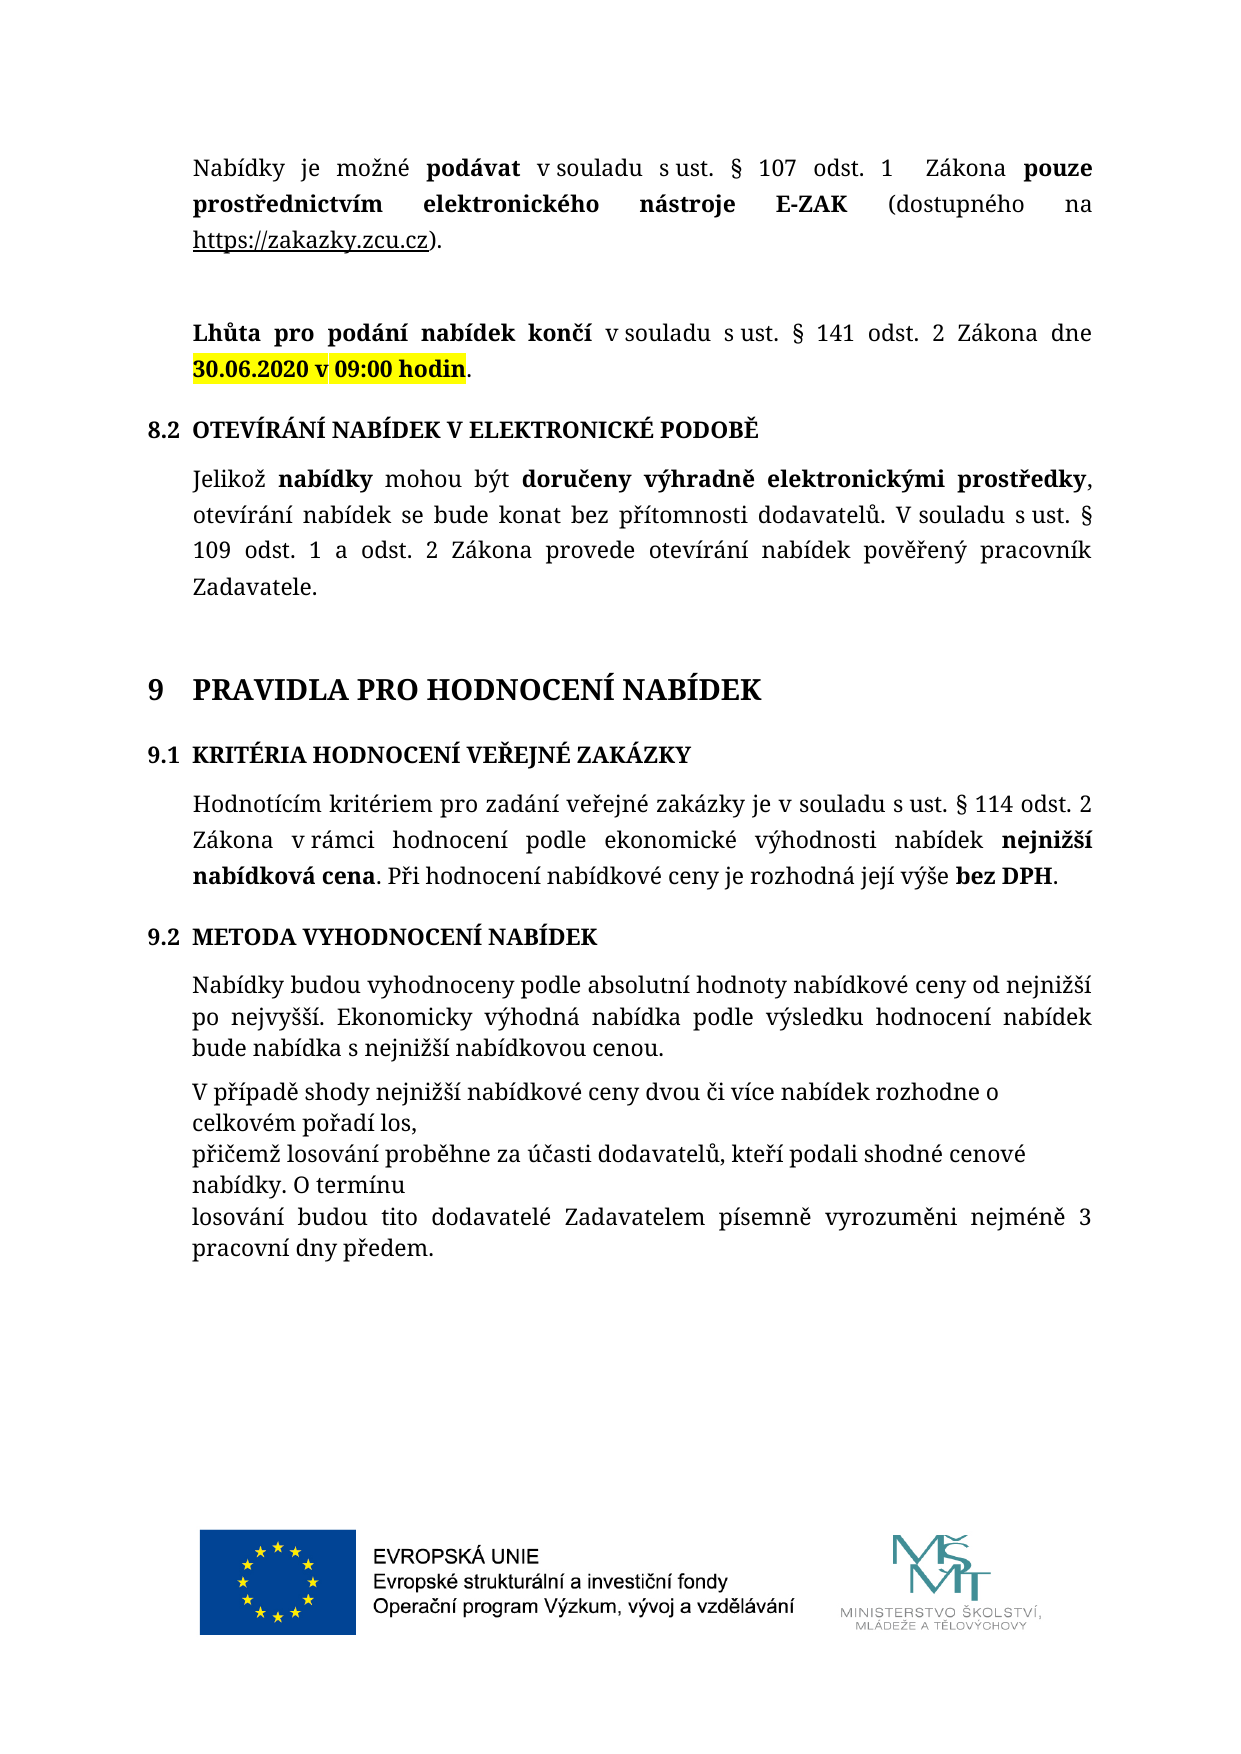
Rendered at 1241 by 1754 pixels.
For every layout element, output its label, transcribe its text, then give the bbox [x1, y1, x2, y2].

subtitle 9.2 METODA VYHODNOCENÍ NABÍDEK [147, 921, 1093, 952]
text přičemž losování proběhne za účasti dodavatelů, kteří podali shodné cenové nabídky. O termínu [192, 1138, 1093, 1200]
picture [147, 1477, 1093, 1687]
text Lhůta pro podání nabídek končí v souladu s ust. § 141 odst. 2 Zákona dne 30.06.2020 v 09:00 hodin. [193, 317, 1093, 384]
subtitle 9.1 KRITÉRIA HODNOCENÍ VEŘEJNÉ ZAKÁZKY [147, 739, 1093, 771]
subtitle 9 PRAVIDLA PRO HODNOCENÍ NABÍDEK [148, 669, 1093, 708]
text V případě shody nejnižší nabídkové ceny dvou či více nabídek rozhodne o celkovém pořadí los, [192, 1075, 1093, 1138]
text Hodnotícím kritériem pro zadání veřejné zakázky je v souladu s ust. § 114 odst. 2 Zákona v rámci hodnocení podle ekonomické výhodnosti nabídek nejnižší nabídková cena. Při hodnocení nabídkové ceny je rozhodná její výše bez DPH. [193, 788, 1093, 891]
subtitle 8.2 OTEVÍRÁNÍ NABÍDEK V ELEKTRONICKÉ PODOBĚ [148, 414, 1093, 445]
text Nabídky budou vyhodnoceny podle absolutní hodnoty nabídkové ceny od nejnižší po nejvyšší. Ekonomicky výhodná nabídka podle výsledku hodnocení nabídek bude nabídka s nejnižší nabídkovou cenou. [192, 969, 1093, 1063]
text Nabídky je možné podávat v souladu s ust. § 107 odst. 1 Zákona pouze prostřednictvím elektronického nástroje E-ZAK (dostupného na https://zakazky.zcu.cz). [193, 152, 1093, 255]
text Jelikož nabídky mohou být doručeny výhradně elektronickými prostředky, otevírání nabídek se bude konat bez přítomnosti dodavatelů. V souladu s ust. § 109 odst. 1 a odst. 2 Zákona provede otevírání nabídek pověřený pracovník Zadavatele. [193, 463, 1093, 602]
text losování budou tito dodavatelé Zadavatelem písemně vyrozuměni nejméně 3 pracovní dny předem. [192, 1200, 1093, 1263]
